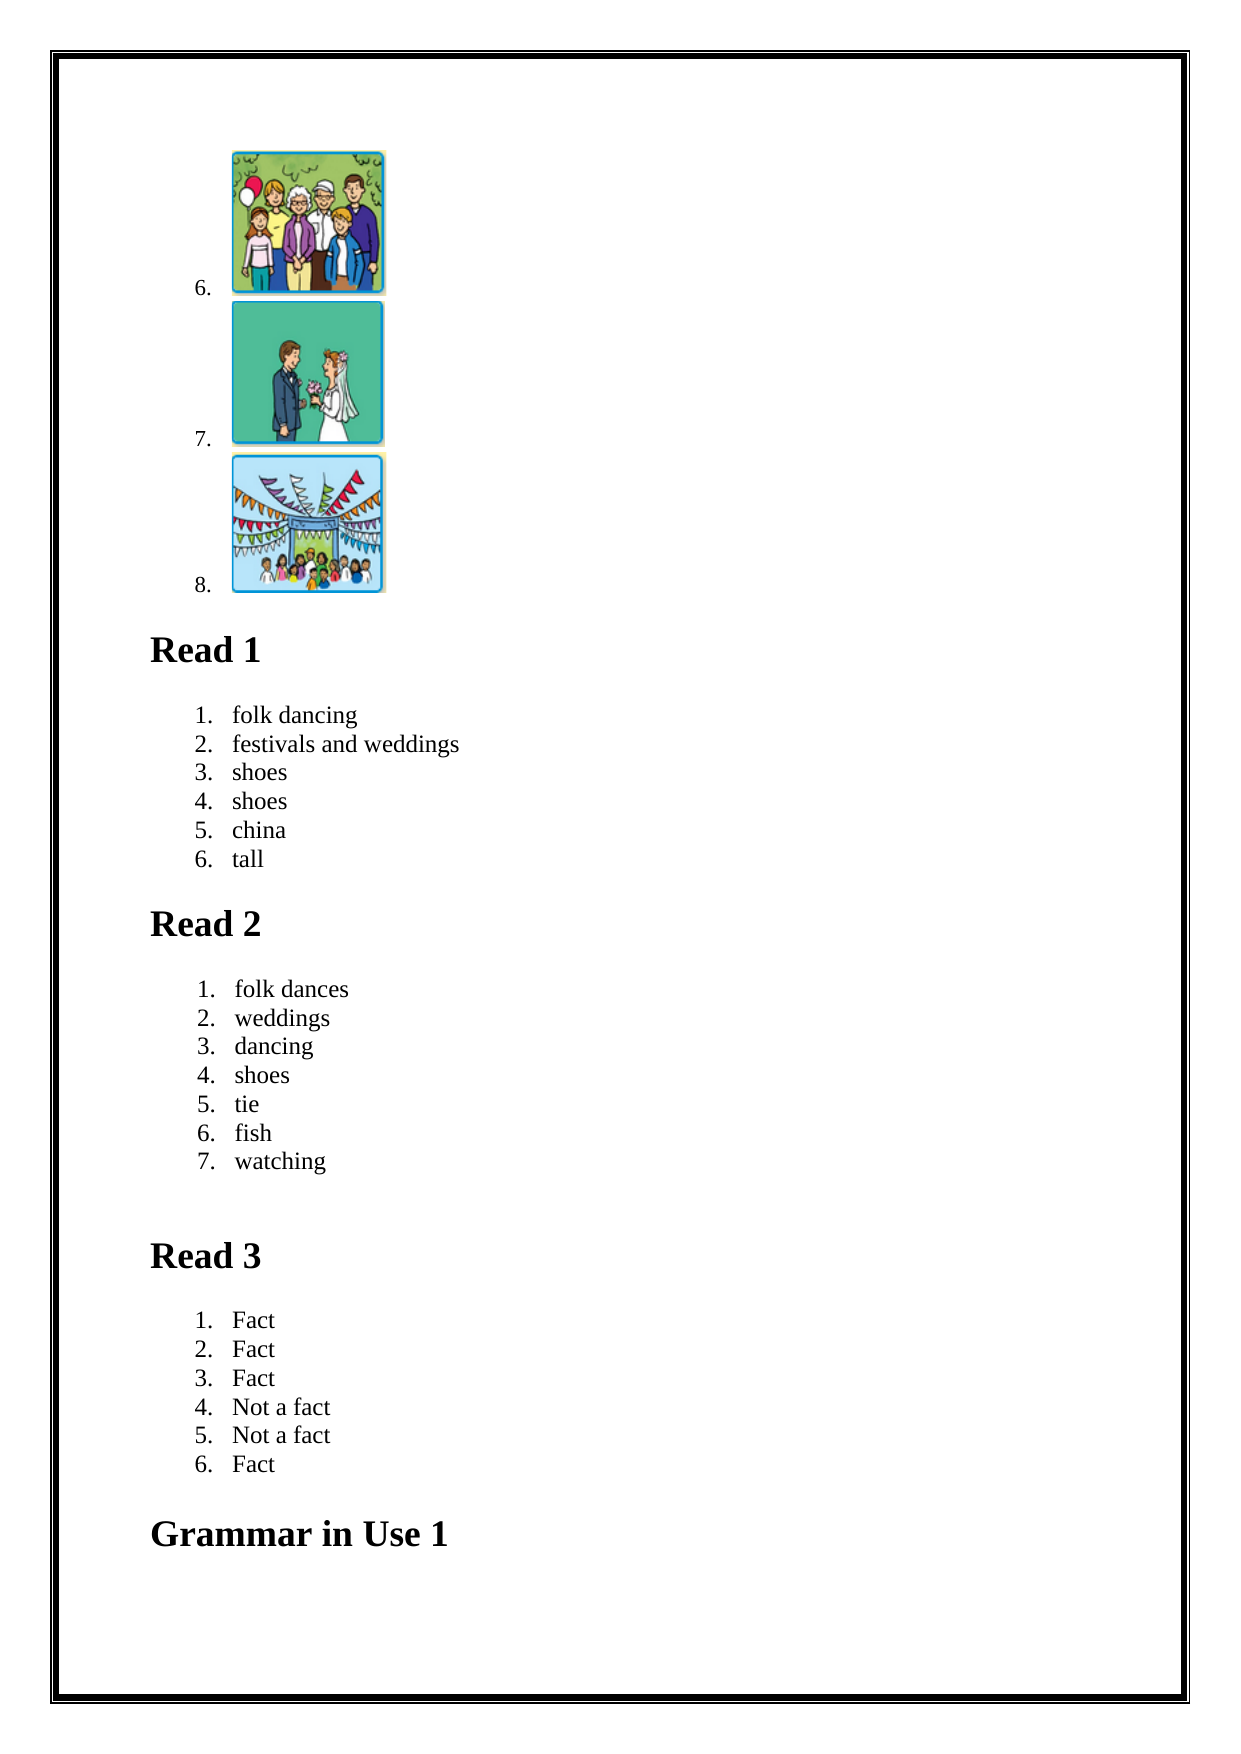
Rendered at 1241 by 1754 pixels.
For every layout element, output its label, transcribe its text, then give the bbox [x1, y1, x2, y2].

list Fact [194, 1449, 1090, 1478]
list shoes [197, 1060, 1090, 1089]
text Read 2 [150, 902, 1090, 945]
list festivals and weddings [194, 729, 1090, 757]
picture [231, 150, 387, 296]
picture [234, 155, 381, 290]
list folk dances [197, 974, 1090, 1003]
picture [234, 303, 380, 441]
list folk dancing [194, 700, 1090, 729]
list watching [197, 1146, 1090, 1175]
list Fact [194, 1305, 1090, 1334]
list china [194, 815, 1090, 844]
list Not a fact [194, 1392, 1090, 1420]
list weddings [197, 1003, 1090, 1031]
list tie [197, 1089, 1090, 1118]
list dancing [197, 1031, 1090, 1060]
list shoes [194, 786, 1090, 815]
list tall [194, 844, 1090, 872]
list fish [197, 1118, 1090, 1146]
text Grammar in Use 1 [150, 1511, 1090, 1554]
text Read 3 [150, 1233, 1090, 1276]
list Not a fact [194, 1420, 1090, 1449]
picture [231, 301, 385, 447]
picture [231, 452, 387, 593]
list Fact [194, 1363, 1090, 1392]
text Read 1 [150, 628, 1090, 671]
list shoes [194, 757, 1090, 786]
list Fact [194, 1334, 1090, 1363]
